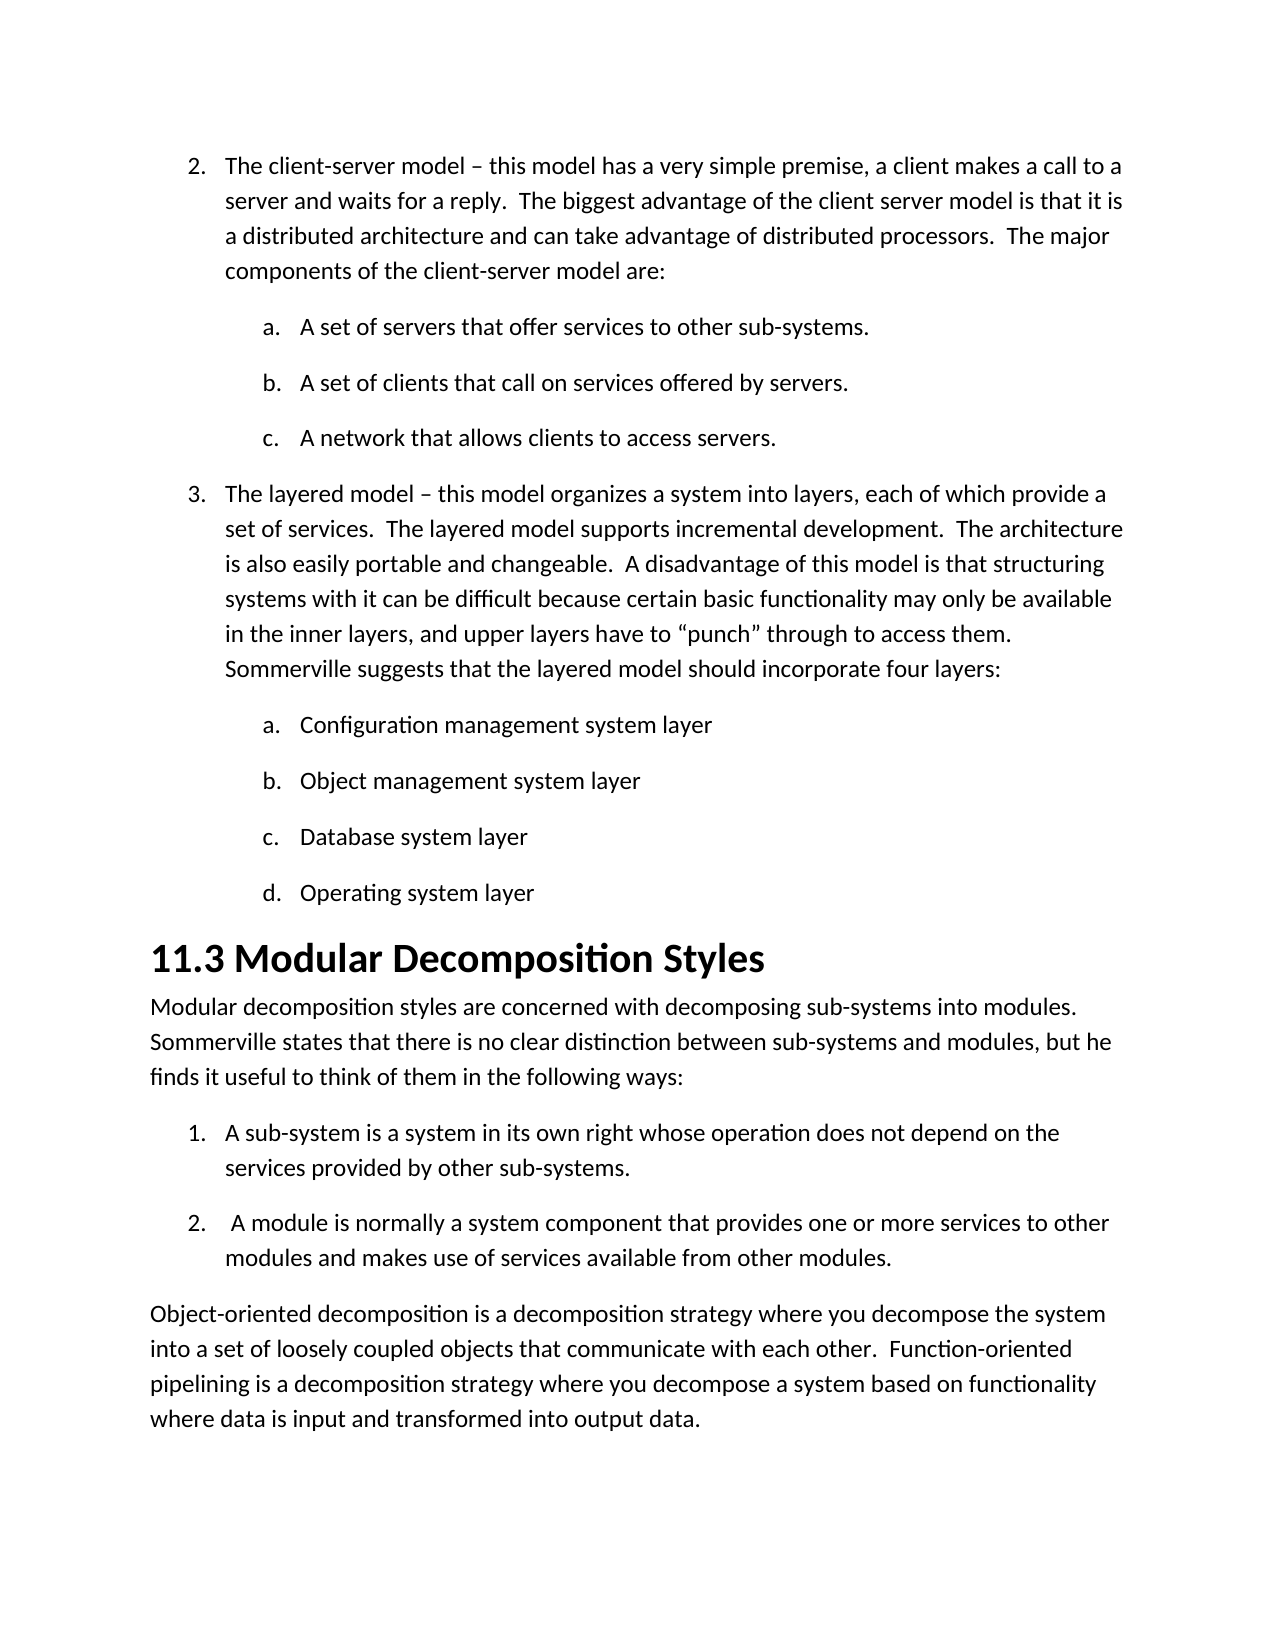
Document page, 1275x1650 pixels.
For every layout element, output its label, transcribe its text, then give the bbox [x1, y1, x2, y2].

list A sub-system is a system in its own right whose operation does not depend on the services provided by other sub-systems. [187, 1117, 1125, 1182]
list Object management system layer [262, 765, 1125, 796]
subtitle 11.3 Modular Decomposition Styles [150, 932, 1125, 983]
list Configuration management system layer [262, 709, 1125, 740]
list A set of servers that offer services to other sub-systems. [262, 311, 1125, 341]
text Object-oriented decomposition is a decomposition strategy where you decompose the system into a set of loosely coupled objects that communicate with each other. Function-oriented pipelining is a decomposition strategy where you decompose a system based on functionality where data is input and transformed into output data. [150, 1298, 1125, 1434]
list Database system layer [262, 821, 1125, 851]
list Operating system layer [262, 877, 1125, 907]
list The layered model – this model organizes a system into layers, each of which provide a set of services. The layered model supports incremental development. The architecture is also easily portable and changeable. A disadvantage of this model is that structuring systems with it can be difficult because certain basic functionality may only be available in the inner layers, and upper layers have to “punch” through to access them. Sommerville suggests that the layered model should incorporate four layers: [187, 478, 1125, 684]
list A set of clients that call on services offered by servers. [262, 367, 1125, 397]
list A network that allows clients to access servers. [262, 422, 1125, 453]
text Modular decomposition styles are concerned with decomposing sub-systems into modules. Sommerville states that there is no clear distinction between sub-systems and modules, but he finds it useful to think of them in the following ways: [150, 991, 1125, 1091]
list The client-server model – this model has a very simple premise, a client makes a call to a server and waits for a reply. The biggest advantage of the client server model is that it is a distributed architecture and can take advantage of distributed processors. The major components of the client-server model are: [187, 150, 1125, 286]
list A module is normally a system component that provides one or more services to other modules and makes use of services available from other modules. [187, 1208, 1125, 1273]
